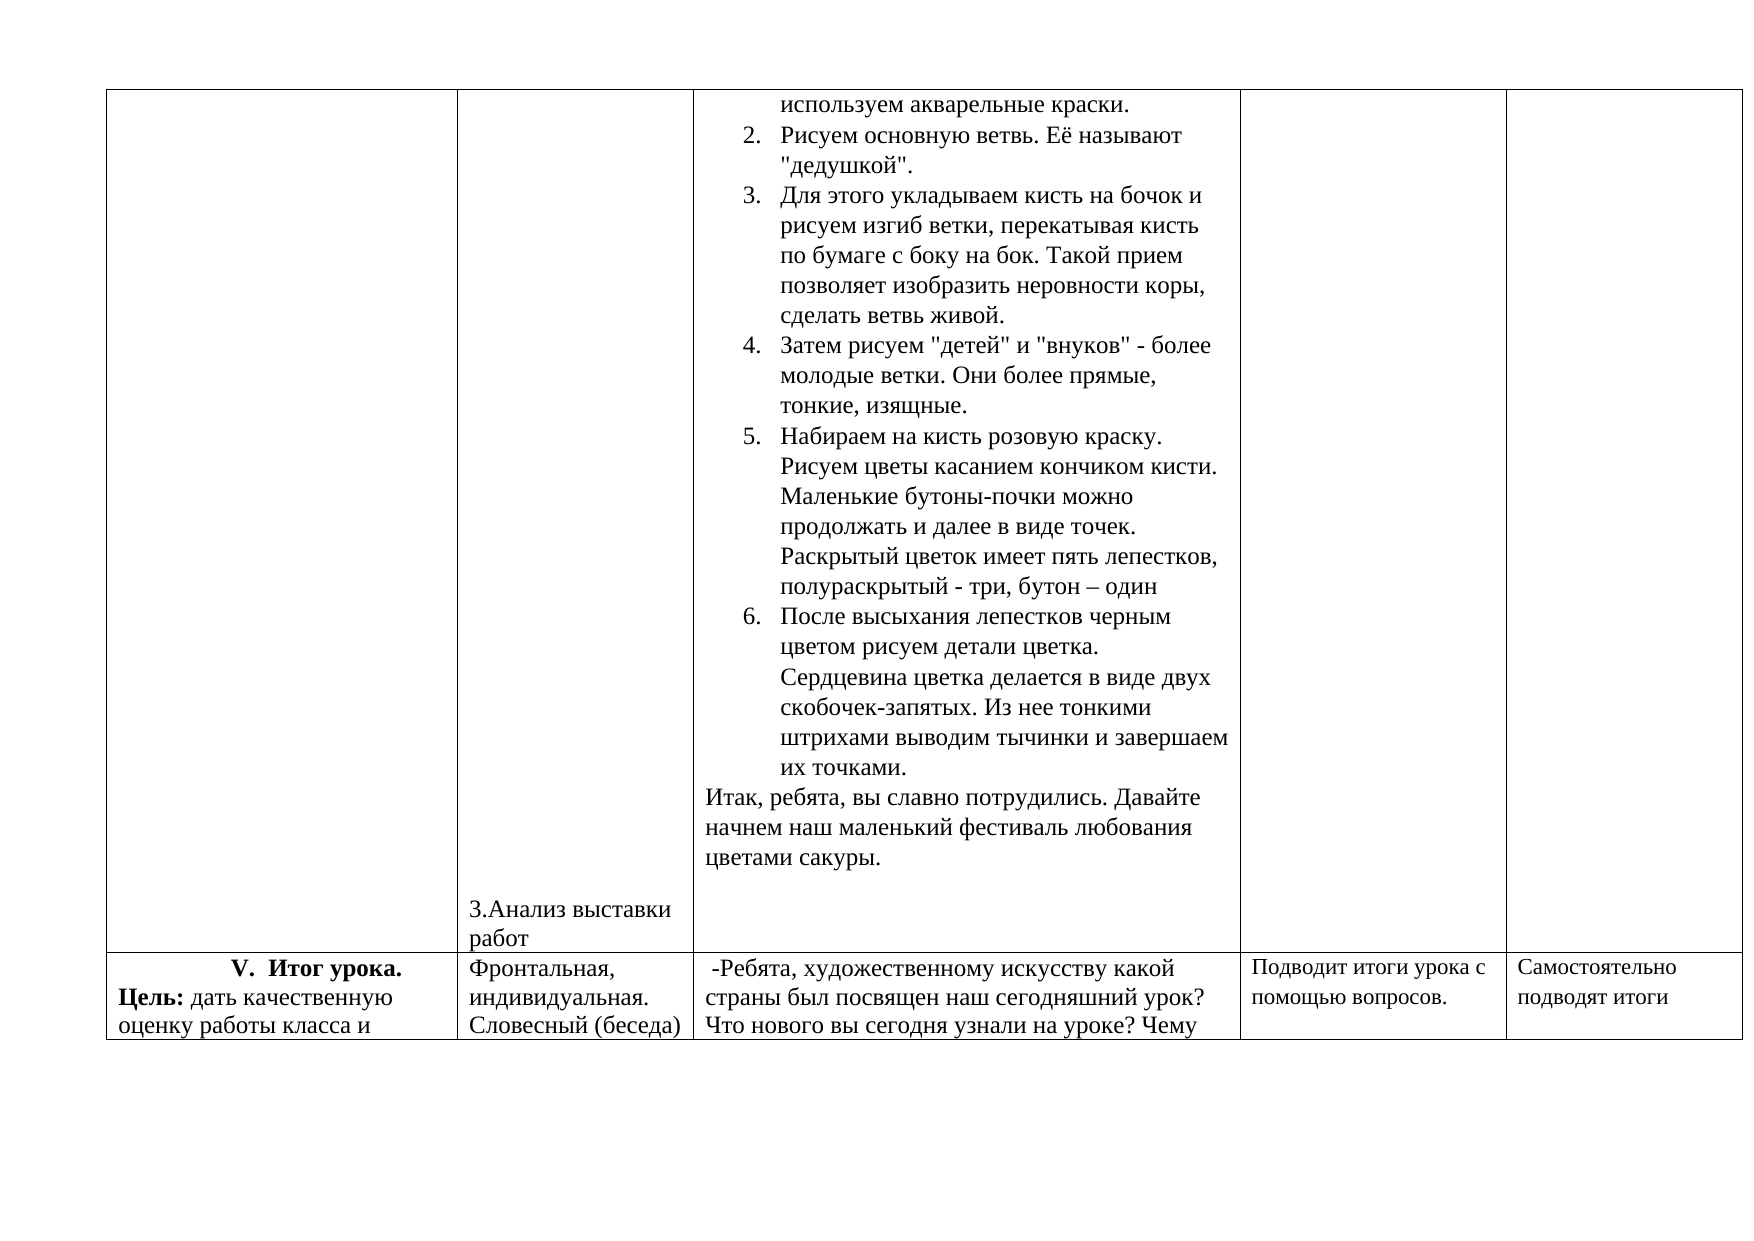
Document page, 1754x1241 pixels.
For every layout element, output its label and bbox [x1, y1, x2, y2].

table_cell [1241, 953, 1506, 1039]
table_cell [458, 953, 693, 1039]
table_cell [107, 90, 457, 952]
table_cell [694, 90, 1240, 952]
table_cell [1507, 953, 1742, 1039]
table_cell [1507, 90, 1742, 952]
table_cell [694, 953, 1240, 1039]
table_cell [458, 90, 693, 952]
table_cell [1241, 90, 1506, 952]
table_cell [107, 953, 457, 1039]
